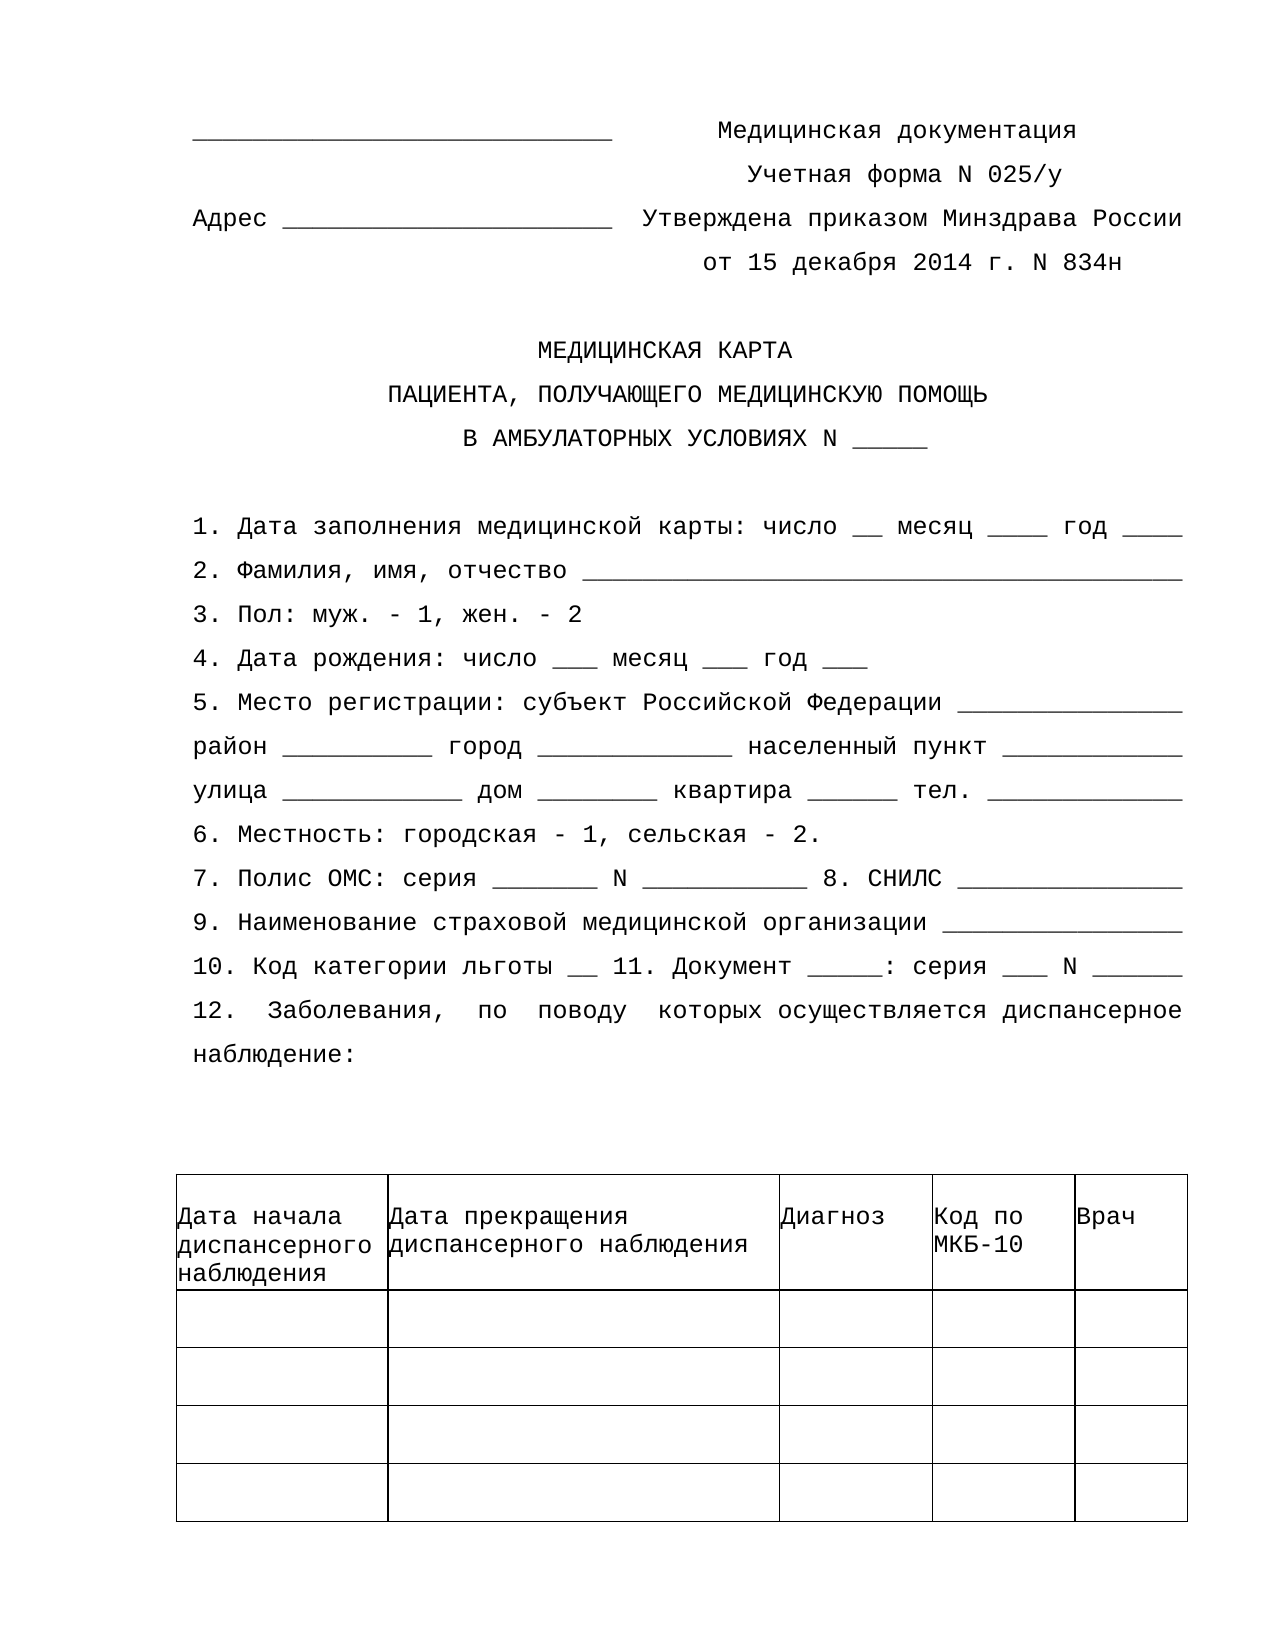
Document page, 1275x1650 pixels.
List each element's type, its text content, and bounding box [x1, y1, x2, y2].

text ____________________________ Медицинская документация [177, 118, 1186, 146]
text 9. Наименование страховой медицинской организации ________________ [177, 909, 1186, 938]
table_cell [177, 1348, 387, 1405]
table_cell [1076, 1406, 1187, 1463]
text Адрес ______________________ Утверждена приказом Минздрава России [177, 206, 1186, 234]
table_header Врач [1076, 1175, 1187, 1289]
table_cell [389, 1348, 779, 1405]
text 1. Дата заполнения медицинской карты: число __ месяц ____ год ____ [177, 514, 1186, 542]
text 12. Заболевания, по поводу которых осуществляется диспансерное [177, 997, 1186, 1026]
text 7. Полис ОМС: серия _______ N ___________ 8. СНИЛС _______________ [177, 865, 1186, 894]
table_cell [177, 1464, 387, 1521]
table_cell [933, 1291, 1074, 1347]
table_cell [177, 1291, 387, 1347]
text район __________ город _____________ населенный пункт ____________ [177, 733, 1186, 762]
table_cell [933, 1464, 1074, 1521]
table_cell [780, 1406, 932, 1463]
text ПАЦИЕНТА, ПОЛУЧАЮЩЕГО МЕДИЦИНСКУЮ ПОМОЩЬ [177, 382, 1186, 410]
table_cell [933, 1348, 1074, 1405]
table_header Диагноз [780, 1175, 932, 1289]
text 4. Дата рождения: число ___ месяц ___ год ___ [177, 646, 1186, 674]
table_cell [933, 1406, 1074, 1463]
text В АМБУЛАТОРНЫХ УСЛОВИЯХ N _____ [177, 426, 1186, 454]
text 6. Местность: городская - 1, сельская - 2. [177, 821, 1186, 850]
table_cell [389, 1406, 779, 1463]
table_cell [1076, 1464, 1187, 1521]
table_cell [1076, 1348, 1187, 1405]
table_header Дата прекращения диспансерного наблюдения [389, 1175, 779, 1289]
table_cell [389, 1291, 779, 1347]
table_cell [389, 1464, 779, 1521]
text 2. Фамилия, имя, отчество ________________________________________ [177, 558, 1186, 586]
table_cell [780, 1464, 932, 1521]
text 3. Пол: муж. - 1, жен. - 2 [177, 602, 1186, 630]
text улица ____________ дом ________ квартира ______ тел. _____________ [177, 777, 1186, 806]
text от 15 декабря 2014 г. N 834н [177, 250, 1186, 278]
table_header Код по МКБ-10 [933, 1175, 1074, 1289]
table_header Дата начала диспансерного наблюдения [177, 1175, 387, 1289]
text наблюдение: [177, 1041, 1186, 1069]
text Учетная форма N 025/у [177, 162, 1186, 190]
table_cell [780, 1291, 932, 1347]
text МЕДИЦИНСКАЯ КАРТА [177, 338, 1186, 366]
text 5. Место регистрации: субъект Российской Федерации _______________ [177, 689, 1186, 718]
table_cell [780, 1348, 932, 1405]
table_cell [1076, 1291, 1187, 1347]
table_cell [177, 1406, 387, 1463]
text 10. Код категории льготы __ 11. Документ _____: серия ___ N ______ [177, 953, 1186, 982]
